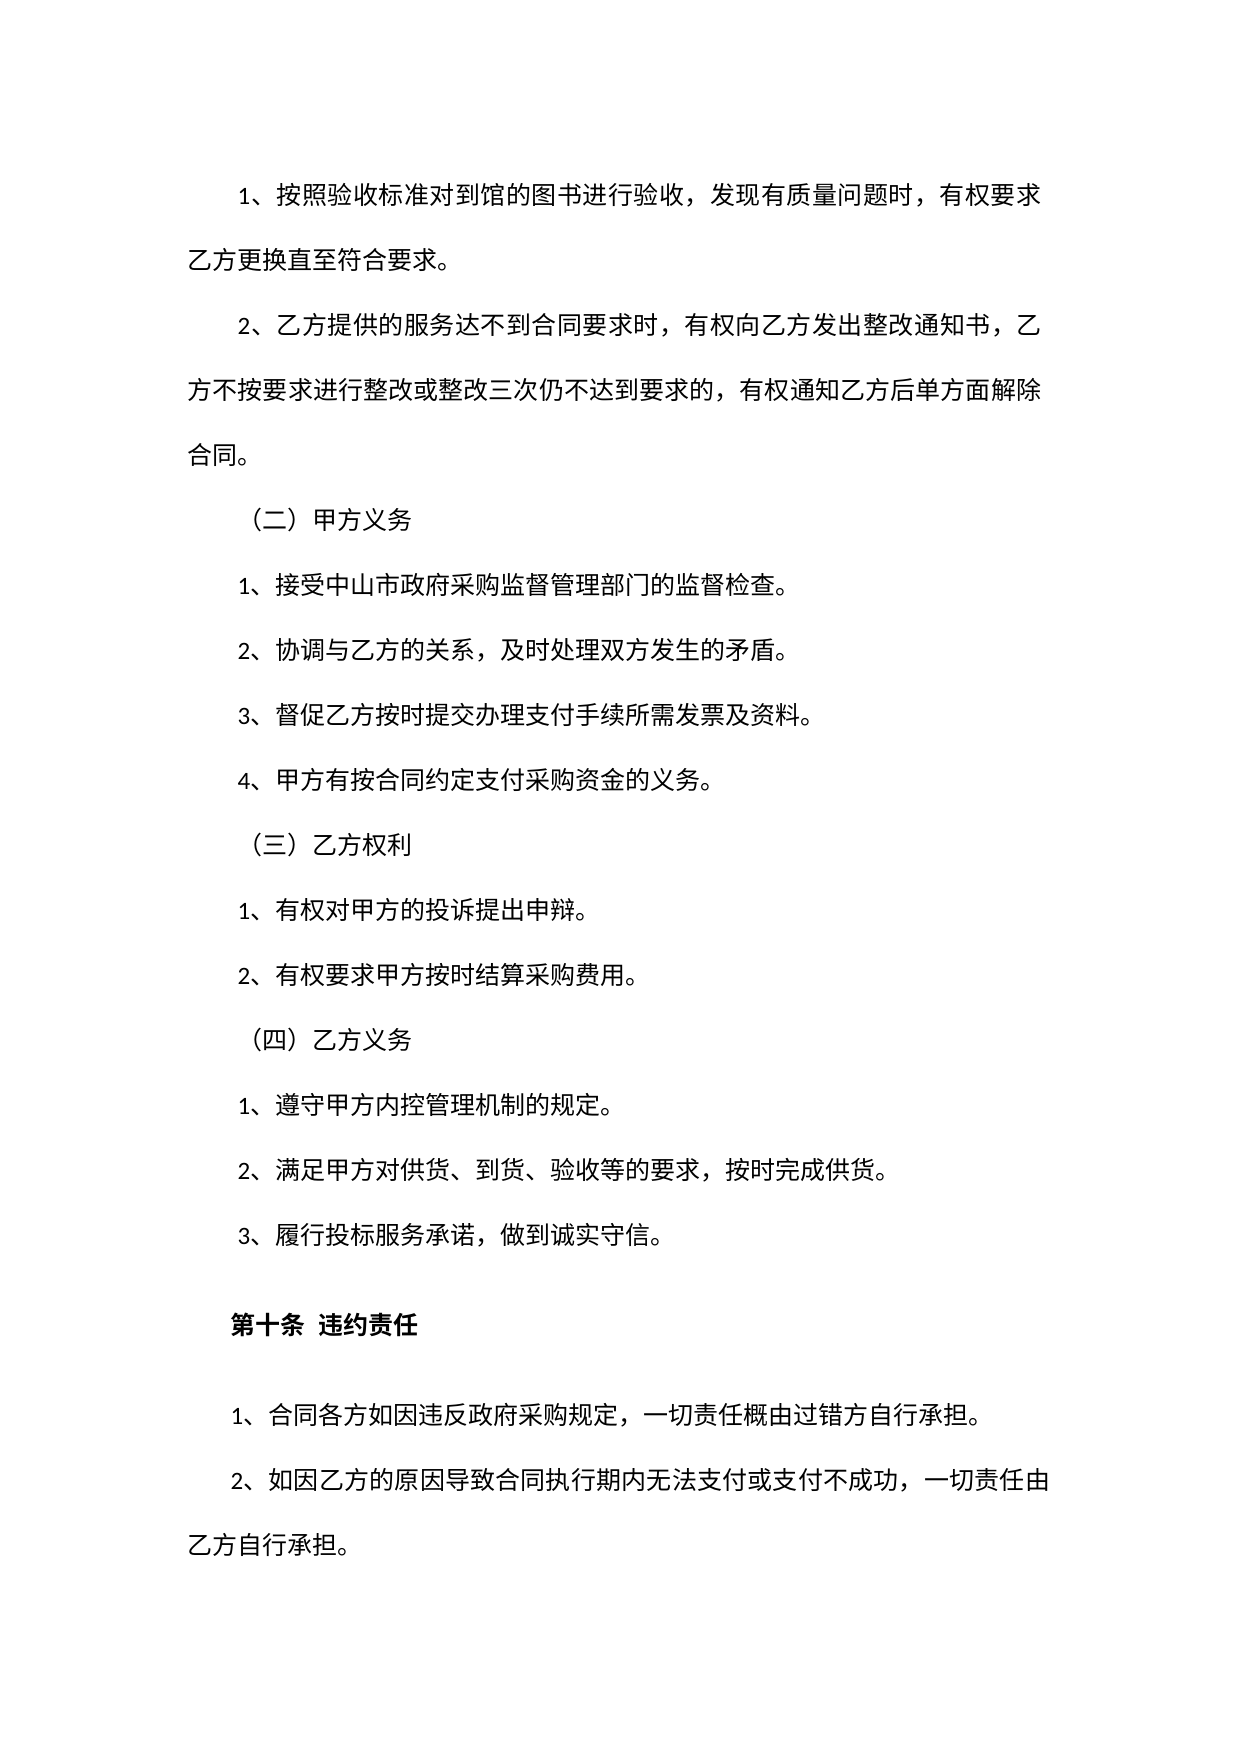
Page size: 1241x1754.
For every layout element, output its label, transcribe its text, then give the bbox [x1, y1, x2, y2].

text 2、满足甲方对供货、到货、验收等的要求，按时完成供货。 [187, 1137, 1042, 1202]
text 2、如因乙方的原因导致合同执行期内无法支付或支付不成功，一切责任由乙方自行承担。 [187, 1447, 1053, 1577]
text （二）甲方义务 [187, 487, 1042, 552]
text （三）乙方权利 [187, 812, 1042, 877]
text 第十条 违约责任 [187, 1292, 1053, 1357]
text 1、有权对甲方的投诉提出申辩。 [187, 877, 1042, 942]
text 2、有权要求甲方按时结算采购费用。 [187, 942, 1042, 1007]
text 4、甲方有按合同约定支付采购资金的义务。 [187, 747, 1042, 812]
text 2、乙方提供的服务达不到合同要求时，有权向乙方发出整改通知书，乙方不按要求进行整改或整改三次仍不达到要求的，有权通知乙方后单方面解除合同。 [187, 292, 1042, 487]
text 1、接受中山市政府采购监督管理部门的监督检查。 [187, 552, 1042, 617]
text 1、按照验收标准对到馆的图书进行验收，发现有质量问题时，有权要求乙方更换直至符合要求。 [187, 162, 1042, 292]
text 3、督促乙方按时提交办理支付手续所需发票及资料。 [187, 682, 1042, 747]
text （四）乙方义务 [187, 1007, 1042, 1072]
text 2、协调与乙方的关系，及时处理双方发生的矛盾。 [187, 617, 1042, 682]
text 1、遵守甲方内控管理机制的规定。 [187, 1072, 1042, 1137]
text 1、合同各方如因违反政府采购规定，一切责任概由过错方自行承担。 [187, 1382, 1053, 1447]
text 3、履行投标服务承诺，做到诚实守信。 [187, 1202, 1042, 1267]
